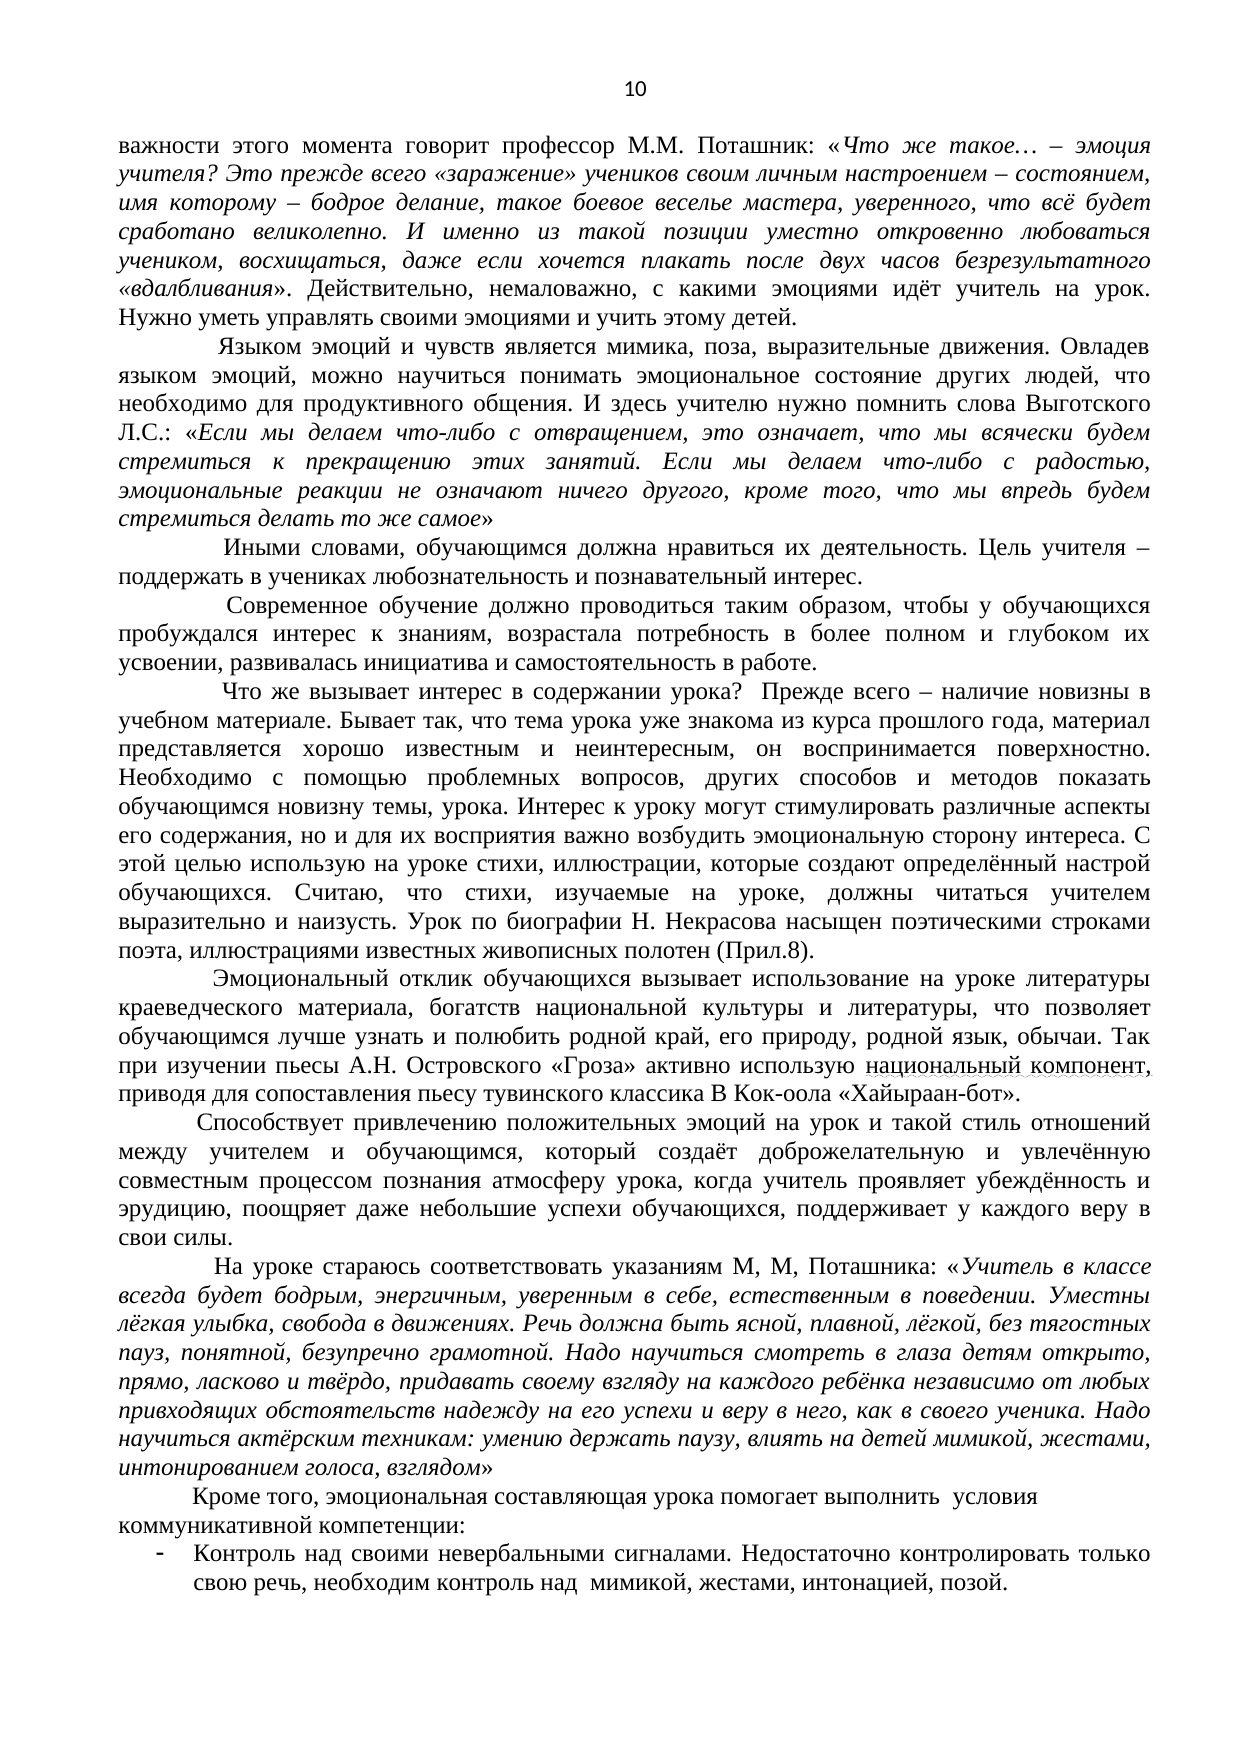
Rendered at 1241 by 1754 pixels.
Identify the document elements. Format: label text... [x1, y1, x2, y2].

text Современное обучение должно проводиться таким образом, чтобы у обучающихся пробуждался интерес к знаниям, возрастала потребность в более полном и глубоком их усвоении, развивалась инициатива и самостоятельность в работе. [118, 590, 1152, 676]
list Контроль над своими невербальными сигналами. Недостаточно контролировать только свою речь, необходим контроль над мимикой, жестами, интонацией, позой. [156, 1538, 1152, 1596]
text Способствует привлечению положительных эмоций на урок и такой стиль отношений между учителем и обучающимся, который создаёт доброжелательную и увлечённую совместным процессом познания атмосферу урока, когда учитель проявляет убеждённость и эрудицию, поощряет даже небольшие успехи обучающихся, поддерживает у каждого веру в свои силы. [118, 1107, 1152, 1251]
text Кроме того, эмоциональная составляющая урока помогает выполнить условия коммуникативной компетенции: [118, 1481, 1152, 1538]
text Что же вызывает интерес в содержании урока? Прежде всего – наличие новизны в учебном материале. Бывает так, что тема урока уже знакома из курса прошлого года, материал представляется хорошо известным и неинтересным, он воспринимается поверхностно. Необходимо с помощью проблемных вопросов, других способов и методов показать обучающимся новизну темы, урока. Интерес к уроку могут стимулировать различные аспекты его содержания, но и для их восприятия важно возбудить эмоциональную сторону интереса. С этой целью использую на уроке стихи, иллюстрации, которые создают определённый настрой обучающихся. Считаю, что стихи, изучаемые на уроке, должны читаться учителем выразительно и наизусть. Урок по биографии Н. Некрасова насыщен поэтическими строками поэта, иллюстрациями известных живописных полотен (Прил.8). [118, 676, 1152, 963]
text На уроке стараюсь соответствовать указаниям М, М, Поташника: «Учитель в классе всегда будет бодрым, энергичным, уверенным в себе, естественным в поведении. Уместны лёгкая улыбка, свобода в движениях. Речь должна быть ясной, плавной, лёгкой, без тягостных пауз, понятной, безупречно грамотной. Надо научиться смотреть в глаза детям открыто, прямо, ласково и твёрдо, придавать своему взгляду на каждого ребёнка независимо от любых привходящих обстоятельств надежду на его успехи и веру в него, как в своего ученика. Надо научиться актёрским техникам: умению держать паузу, влиять на детей мимикой, жестами, интонированием голоса, взглядом» [118, 1251, 1152, 1481]
text Языком эмоций и чувств является мимика, поза, выразительные движения. Овладев языком эмоций, можно научиться понимать эмоциональное состояние других людей, что необходимо для продуктивного общения. И здесь учителю нужно помнить слова Выготского Л.С.: «Если мы делаем что-либо с отвращением, это означает, что мы всячески будем стремиться к прекращению этих занятий. Если мы делаем что-либо с радостью, эмоциональные реакции не означают ничего другого, кроме того, что мы впредь будем стремиться делать то же самое» [118, 331, 1152, 532]
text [118, 130, 1152, 331]
text Эмоциональный отклик обучающихся вызывает использование на уроке литературы краеведческого материала, богатств национальной культуры и литературы, что позволяет обучающимся лучше узнать и полюбить родной край, его природу, родной язык, обычаи. Так при изучении пьесы А.Н. Островского «Гроза» активно использую национальный компонент, приводя для сопоставления пьесу тувинского классика В Кок-оола «Хайыраан-бот». [118, 963, 1152, 1107]
text Иными словами, обучающимся должна нравиться их деятельность. Цель учителя – поддержать в учениках любознательность и познавательный интерес. [118, 532, 1152, 590]
